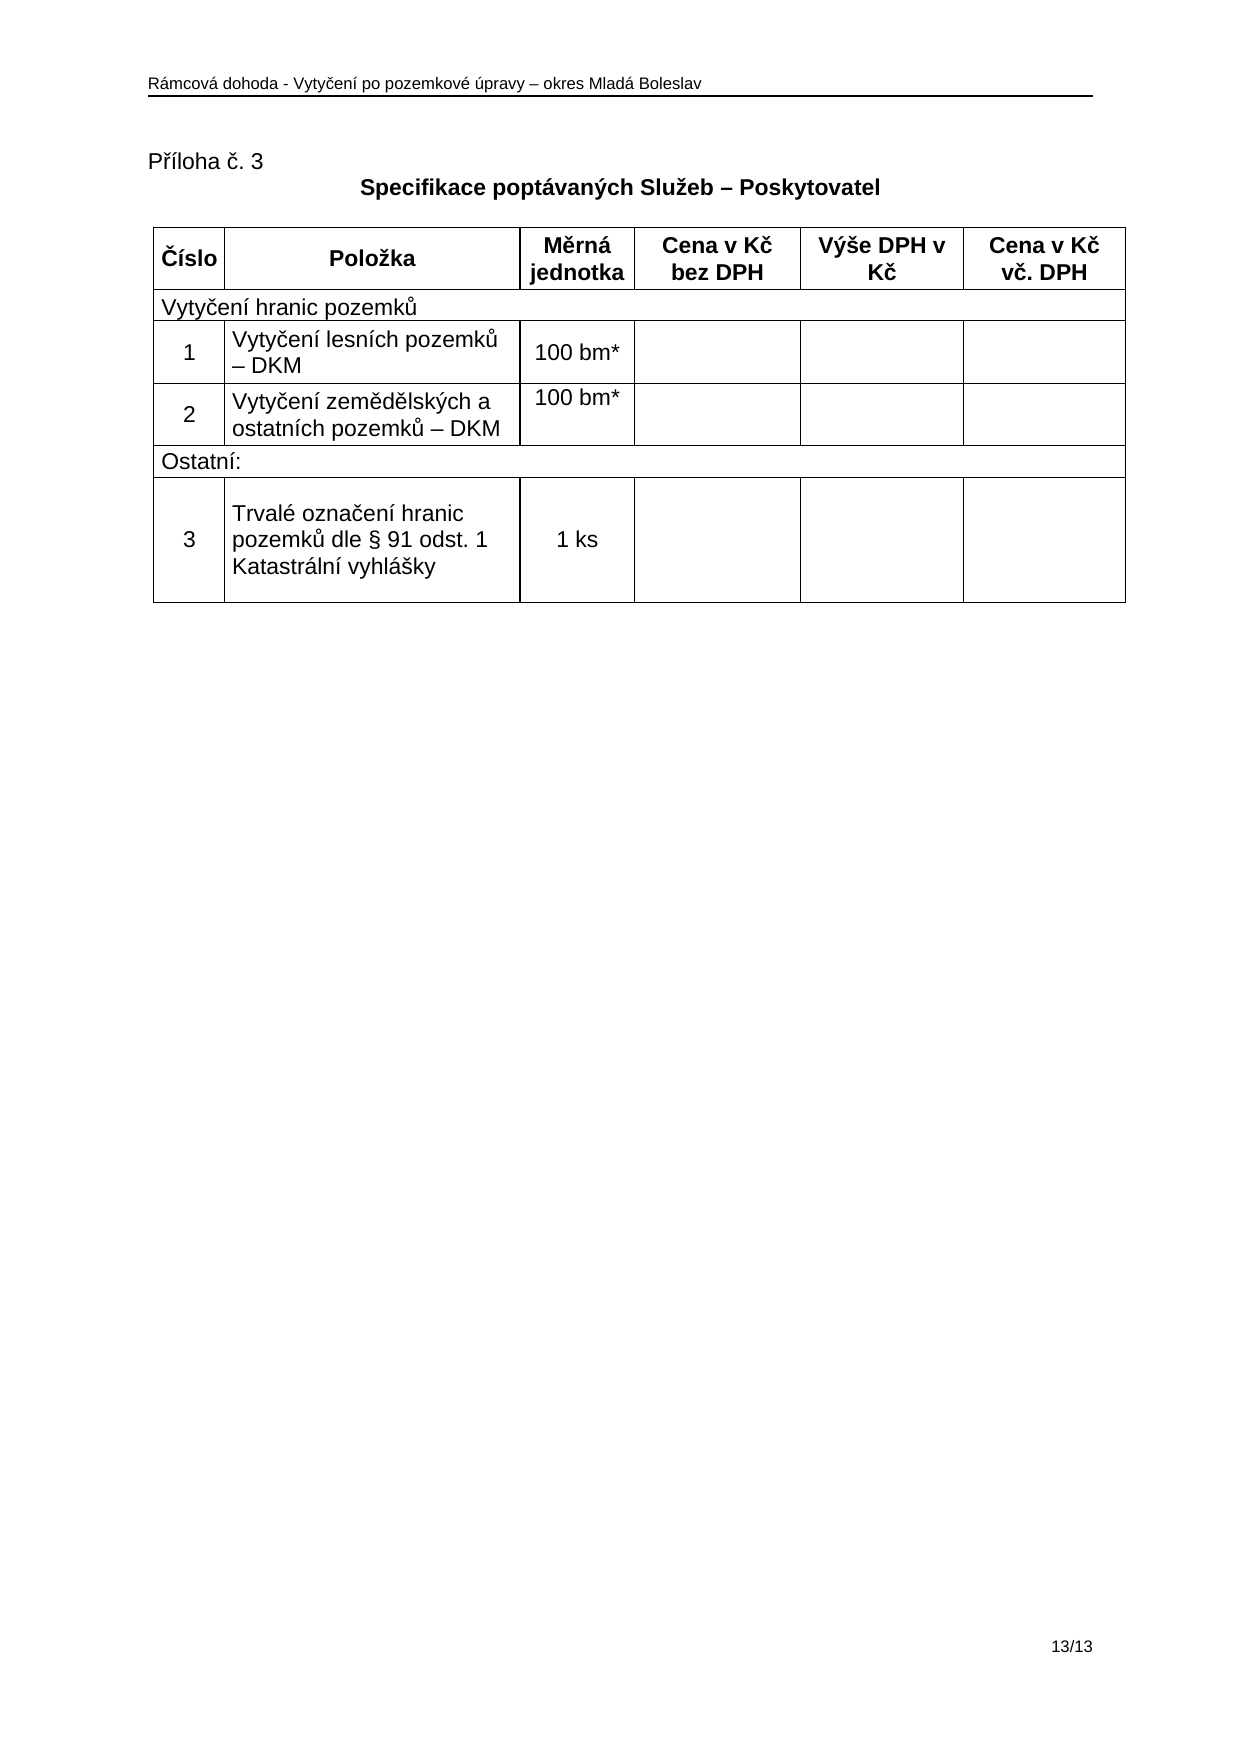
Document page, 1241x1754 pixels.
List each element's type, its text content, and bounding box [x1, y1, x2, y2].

table_cell [635, 478, 800, 602]
table_cell Vytyčení hranic pozemků [154, 290, 1125, 320]
text Příloha č. 3 [148, 148, 1093, 174]
table_cell Trvalé označení hranic pozemků dle § 91 odst. 1 Katastrální vyhlášky [225, 478, 519, 602]
table_cell [801, 384, 963, 445]
table_cell 100 bm* [521, 384, 634, 445]
table_cell [635, 384, 800, 445]
table_cell [801, 478, 963, 602]
table_header Číslo [154, 228, 224, 289]
table_header Cena v Kč bez DPH [635, 228, 800, 289]
table_cell 3 [154, 478, 224, 602]
table_header Položka [225, 228, 519, 289]
table_cell [964, 478, 1125, 602]
table_cell [964, 321, 1125, 383]
table_cell 2 [154, 384, 224, 445]
table_header Měrná jednotka [521, 228, 634, 289]
table_header Cena v Kč vč. DPH [964, 228, 1125, 289]
table_cell 1 [154, 321, 224, 383]
table_cell Vytyčení lesních pozemků – DKM [225, 321, 519, 383]
table_header Výše DPH v Kč [801, 228, 963, 289]
table_cell [964, 384, 1125, 445]
table_cell 100 bm* [521, 321, 634, 383]
table_cell [801, 321, 963, 383]
table_cell 1 ks [521, 478, 634, 602]
table_cell [635, 321, 800, 383]
table_cell Vytyčení zemědělských a ostatních pozemků – DKM [225, 384, 519, 445]
table_cell Ostatní: [154, 446, 1125, 477]
text Specifikace poptávaných Služeb – Poskytovatel [148, 174, 1093, 200]
